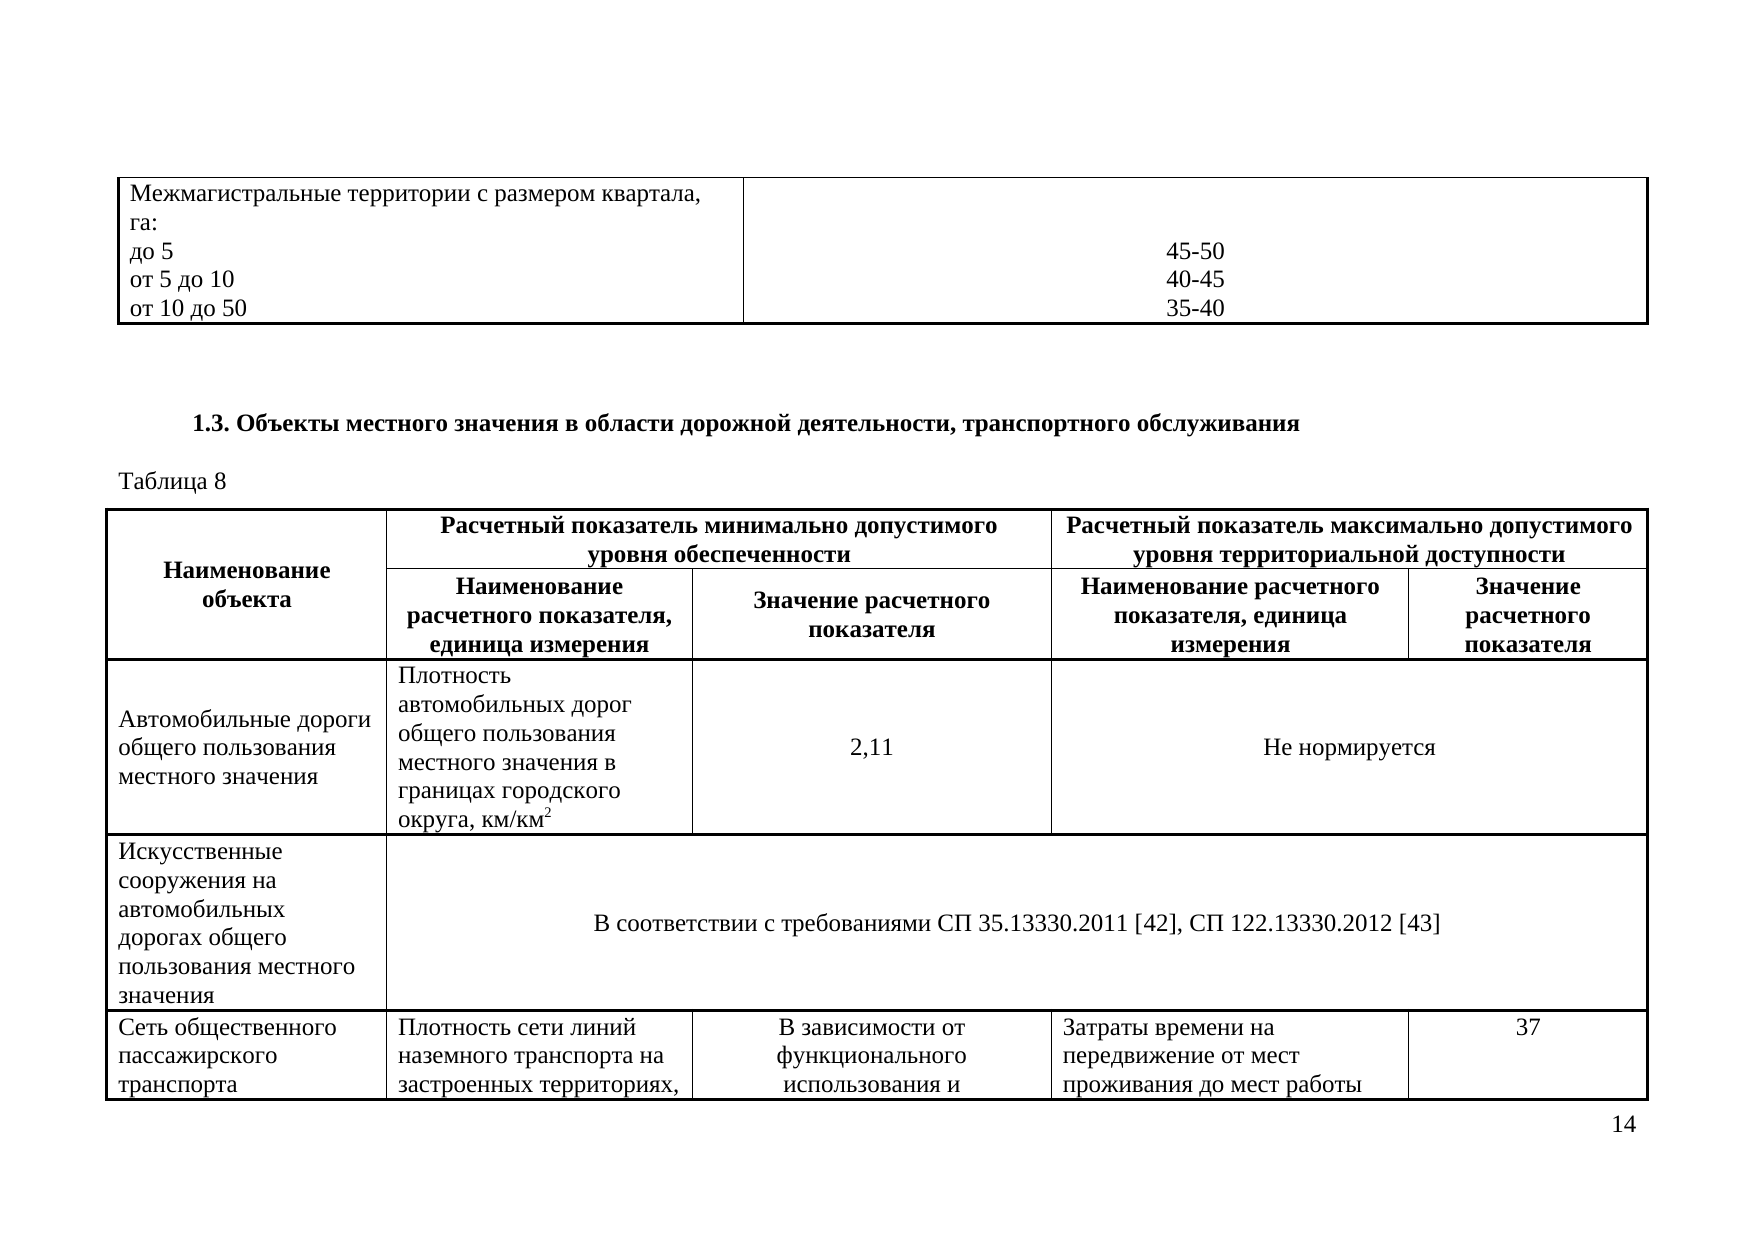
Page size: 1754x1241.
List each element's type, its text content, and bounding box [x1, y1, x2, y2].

table_cell от 5 до 10 [120, 265, 743, 293]
table_cell до 5 [120, 236, 743, 264]
table_cell 35-40 [744, 293, 1646, 322]
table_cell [108, 1012, 386, 1098]
table_header Расчетный показатель максимально допустимого уровня территориальной доступности [1052, 511, 1646, 568]
table_cell Плотность автомобильных дорог общего пользования местного значения в границах городского округа, км/км2 [387, 661, 692, 833]
table_cell 2,11 [693, 661, 1051, 833]
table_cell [693, 1012, 1051, 1098]
table_cell Автомобильные дороги общего пользования местного значения [108, 661, 386, 833]
table_cell Значение расчетного показателя [1409, 569, 1646, 657]
table_header Наименование объекта [108, 511, 386, 657]
table_header Расчетный показатель минимально допустимого уровня обеспеченности [387, 511, 1051, 568]
table_cell от 10 до 50 [120, 293, 743, 322]
table_cell Значение расчетного показателя [693, 569, 1051, 657]
table_cell Не нормируется [1052, 661, 1646, 833]
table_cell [1052, 1012, 1408, 1098]
table_cell Наименование расчетного показателя, единица измерения [1052, 569, 1408, 657]
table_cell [387, 1012, 692, 1098]
table_cell [744, 178, 1646, 236]
table_cell Искусственные сооружения на автомобильных дорогах общего пользования местного значения [108, 836, 386, 1009]
table_cell 40-45 [744, 265, 1646, 293]
table_cell В соответствии с требованиями СП 35.13330.2011 [42], СП 122.13330.2012 [43] [387, 836, 1646, 1009]
table_cell Наименование расчетного показателя, единица измерения [387, 569, 692, 657]
subtitle 1.3. Объекты местного значения в области дорожной деятельности, транспортного обслуживания [118, 408, 1636, 437]
table_cell 37 [1409, 1012, 1646, 1098]
table_cell 45-50 [744, 236, 1646, 264]
table_cell Межмагистральные территории с размером квартала, га: [120, 178, 743, 236]
